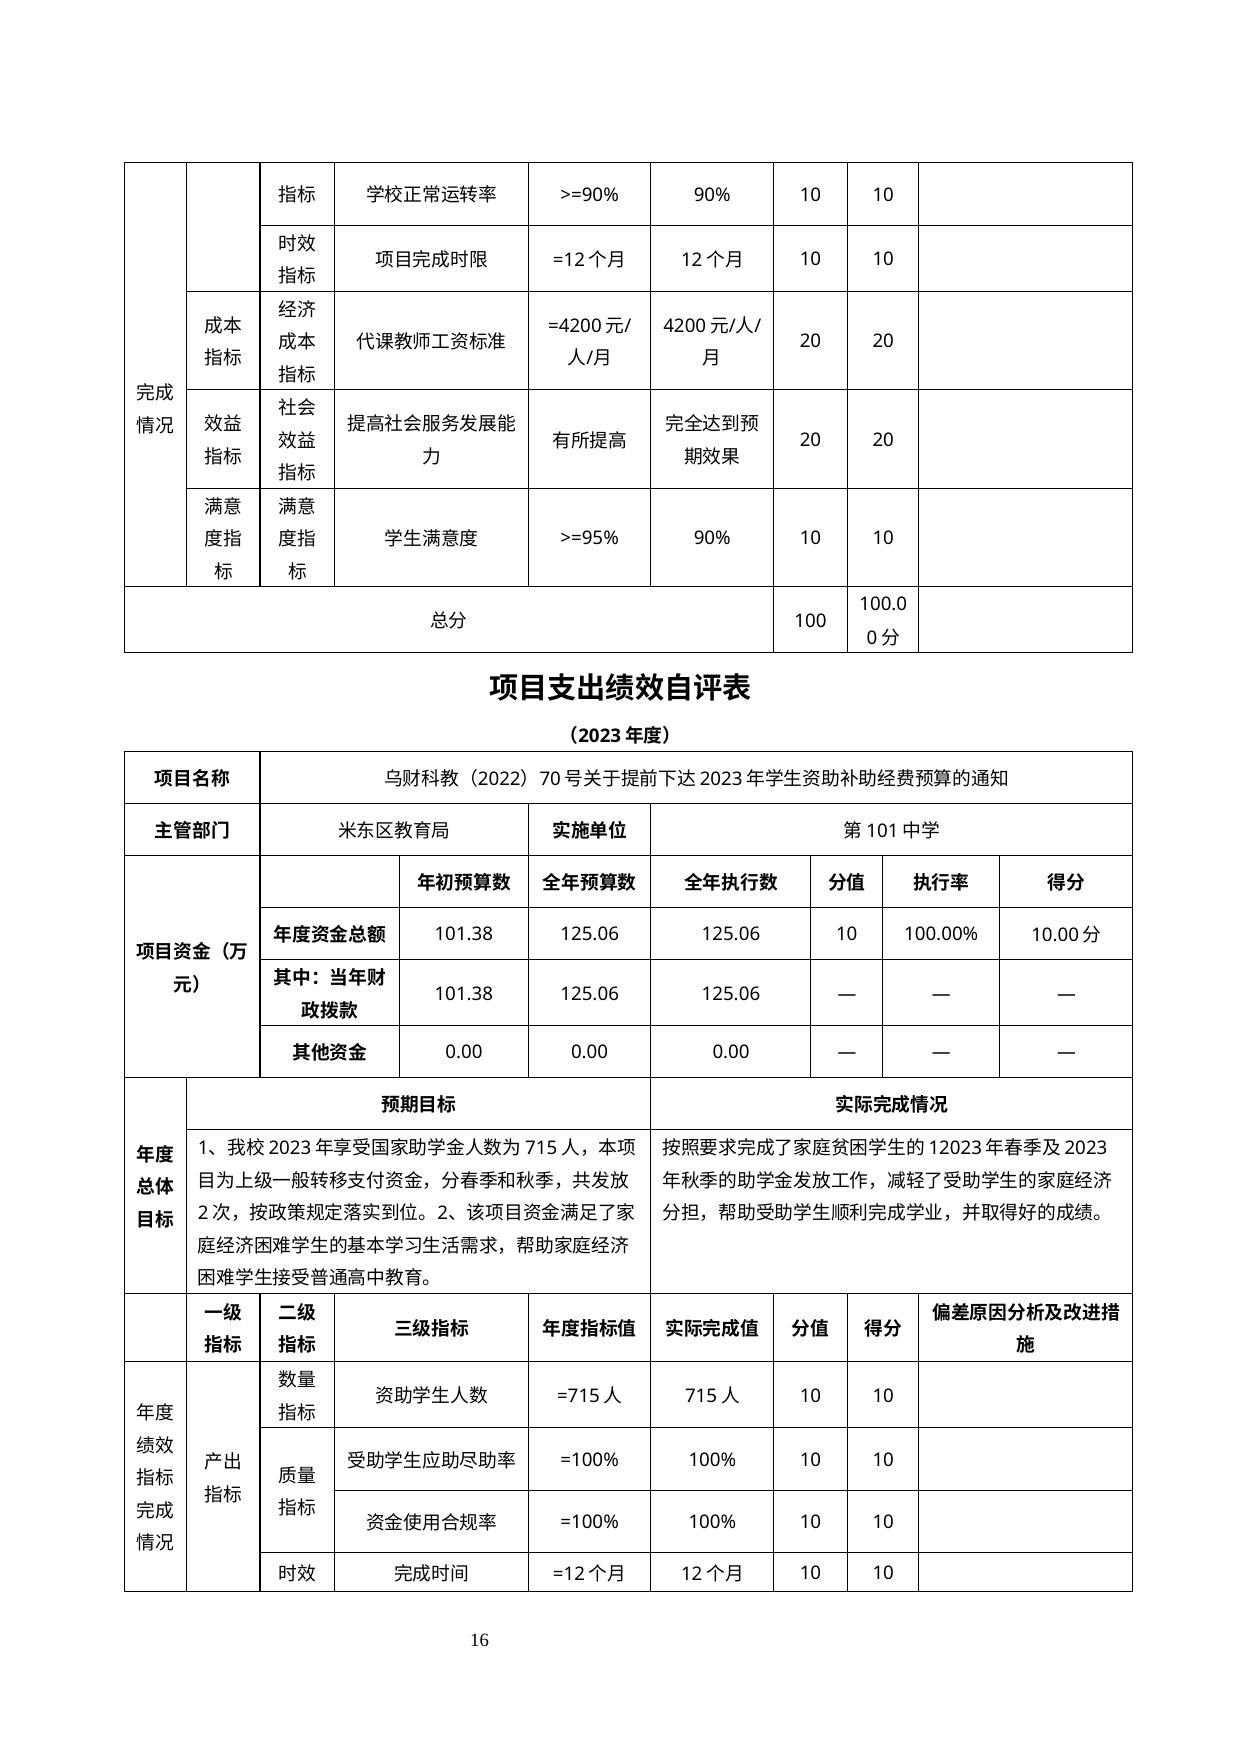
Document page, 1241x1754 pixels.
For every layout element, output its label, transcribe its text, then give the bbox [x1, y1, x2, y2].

table_cell 年度资金总额 [261, 908, 399, 959]
table_cell 受助学生应助尽助率 [335, 1428, 528, 1490]
table_cell 产出指标 [187, 1362, 259, 1591]
table_header 乌财科教（2022）70号关于提前下达2023年学生资助补助经费预算的通知 [261, 752, 1132, 803]
table_cell 第101中学 [651, 804, 1132, 855]
table_cell 10 [774, 226, 847, 291]
table_cell 完成时间 [335, 1553, 528, 1591]
table_cell 100.00分 [848, 587, 918, 652]
table_cell 101.38 [400, 908, 528, 959]
table_cell 20 [774, 292, 847, 389]
table_cell 100% [651, 1428, 773, 1490]
table_cell 社会效益指标 [261, 390, 334, 488]
table_cell 满意度指标 [187, 489, 259, 586]
table_cell 20 [848, 390, 918, 488]
table_cell 质量指标 [261, 1428, 334, 1552]
table_cell 效益指标 [187, 390, 259, 488]
table_cell 4200元/人/月 [651, 292, 773, 389]
table_cell [919, 390, 1132, 488]
table_cell 0.00 [529, 1026, 650, 1077]
table_cell [919, 1428, 1132, 1490]
table_cell 三级指标 [335, 1294, 528, 1361]
table_cell 年度总体目标 [125, 1078, 186, 1293]
table_cell 按照要求完成了家庭贫困学生的12023年春季及2023年秋季的助学金发放工作，减轻了受助学生的家庭经济分担，帮助受助学生顺利完成学业，并取得好的成绩。 [651, 1130, 1132, 1293]
table_cell 代课教师工资标准 [335, 292, 528, 389]
table_cell [919, 1362, 1132, 1427]
table_cell 100.00% [883, 908, 999, 959]
table_cell 年度绩效指标完成情况 [125, 1362, 186, 1591]
table_cell [919, 587, 1132, 652]
table_cell 二级指标 [261, 1294, 334, 1361]
table_cell [919, 292, 1132, 389]
table_cell 10 [848, 163, 918, 224]
table_cell [261, 856, 399, 907]
table_cell 10 [848, 1362, 918, 1427]
table_cell >=90% [529, 163, 650, 224]
table_cell 10 [811, 908, 882, 959]
table_cell 学生满意度 [335, 489, 528, 586]
table_cell =4200元/人/月 [529, 292, 650, 389]
text （2023年度） [187, 718, 1053, 751]
table_cell 实施单位 [529, 804, 650, 855]
table_cell 时效指标 [261, 1553, 334, 1591]
table_cell 米东区教育局 [261, 804, 528, 855]
table_cell — [1000, 960, 1132, 1025]
table_cell 20 [848, 292, 918, 389]
table_cell 资金使用合规率 [335, 1491, 528, 1552]
table_cell [919, 1491, 1132, 1552]
table_cell 90% [651, 489, 773, 586]
table_cell 10 [774, 1362, 847, 1427]
table_cell 满意度指标 [261, 489, 334, 586]
table_cell 成本指标 [187, 292, 259, 389]
table_cell [919, 226, 1132, 291]
table_cell 执行率 [883, 856, 999, 907]
table_cell 其他资金 [261, 1026, 399, 1077]
table_cell — [811, 1026, 882, 1077]
table_cell 总分 [125, 587, 773, 652]
table_cell >=95% [529, 489, 650, 586]
table_cell [125, 1294, 186, 1361]
table_cell 完全达到预期效果 [651, 390, 773, 488]
table_cell 10 [848, 1491, 918, 1552]
table_cell =12个月 [529, 226, 650, 291]
table_cell 125.06 [529, 908, 650, 959]
table_cell [919, 1553, 1132, 1591]
table_cell 12个月 [651, 1553, 773, 1591]
table_cell [919, 489, 1132, 586]
table_cell 学校正常运转率 [335, 163, 528, 224]
table_cell 年初预算数 [400, 856, 528, 907]
table_cell 125.06 [529, 960, 650, 1025]
table_cell 偏差原因分析及改进措施 [919, 1294, 1132, 1361]
table_cell 项目完成时限 [335, 226, 528, 291]
table_cell 90% [651, 163, 773, 224]
table_cell 得分 [1000, 856, 1132, 907]
table_cell 分值 [811, 856, 882, 907]
table_cell =100% [529, 1491, 650, 1552]
table_cell 资助学生人数 [335, 1362, 528, 1427]
table_cell 100 [774, 587, 847, 652]
table_cell 实际完成情况 [651, 1078, 1132, 1129]
table_cell — [1000, 1026, 1132, 1077]
table_cell 质量指标 [261, 163, 334, 224]
table_cell 10 [774, 489, 847, 586]
table_cell 10.00分 [1000, 908, 1132, 959]
table_cell 10 [848, 1428, 918, 1490]
table_cell 项目资金（万元） [125, 856, 259, 1077]
table_cell 10 [848, 489, 918, 586]
table_cell 分值 [774, 1294, 847, 1361]
table_cell — [883, 960, 999, 1025]
table_cell 经济成本指标 [261, 292, 334, 389]
table_cell 10 [774, 1428, 847, 1490]
table_cell 10 [848, 1553, 918, 1591]
table_header 项目名称 [125, 752, 259, 803]
table_cell 715人 [651, 1362, 773, 1427]
table_cell 10 [848, 226, 918, 291]
table_cell [919, 163, 1132, 224]
table_cell 主管部门 [125, 804, 259, 855]
table_cell — [811, 960, 882, 1025]
table_cell 得分 [848, 1294, 918, 1361]
table_cell 100% [651, 1491, 773, 1552]
table_cell 年度指标值 [529, 1294, 650, 1361]
table_cell =715人 [529, 1362, 650, 1427]
table_cell 其中：当年财政拨款 [261, 960, 399, 1025]
table_cell 10 [774, 1491, 847, 1552]
table_cell 预期目标 [187, 1078, 650, 1129]
table_cell 时效指标 [261, 226, 334, 291]
table_cell =100% [529, 1428, 650, 1490]
table_cell 101.38 [400, 960, 528, 1025]
table_cell 125.06 [651, 908, 810, 959]
table_cell 10 [774, 163, 847, 224]
text 项目支出绩效自评表 [187, 653, 1053, 718]
table_cell 20 [774, 390, 847, 488]
table_cell — [883, 1026, 999, 1077]
table_cell 全年执行数 [651, 856, 810, 907]
table_cell 全年预算数 [529, 856, 650, 907]
table_cell 提高社会服务发展能力 [335, 390, 528, 488]
table_cell =12个月 [529, 1553, 650, 1591]
table_cell 12个月 [651, 226, 773, 291]
table_cell 125.06 [651, 960, 810, 1025]
table_cell 数量指标 [261, 1362, 334, 1427]
table_cell 实际完成值 [651, 1294, 773, 1361]
table_cell 有所提高 [529, 390, 650, 488]
table_cell 一级指标 [187, 1294, 259, 1361]
table_cell 1、我校2023年享受国家助学金人数为715人，本项目为上级一般转移支付资金，分春季和秋季，共发放2次，按政策规定落实到位。2、该项目资金满足了家庭经济困难学生的基本学习生活需求，帮助家庭经济困难学生接受普通高中教育。 [187, 1130, 650, 1293]
table_cell 0.00 [400, 1026, 528, 1077]
table_cell 10 [774, 1553, 847, 1591]
table_cell 0.00 [651, 1026, 810, 1077]
